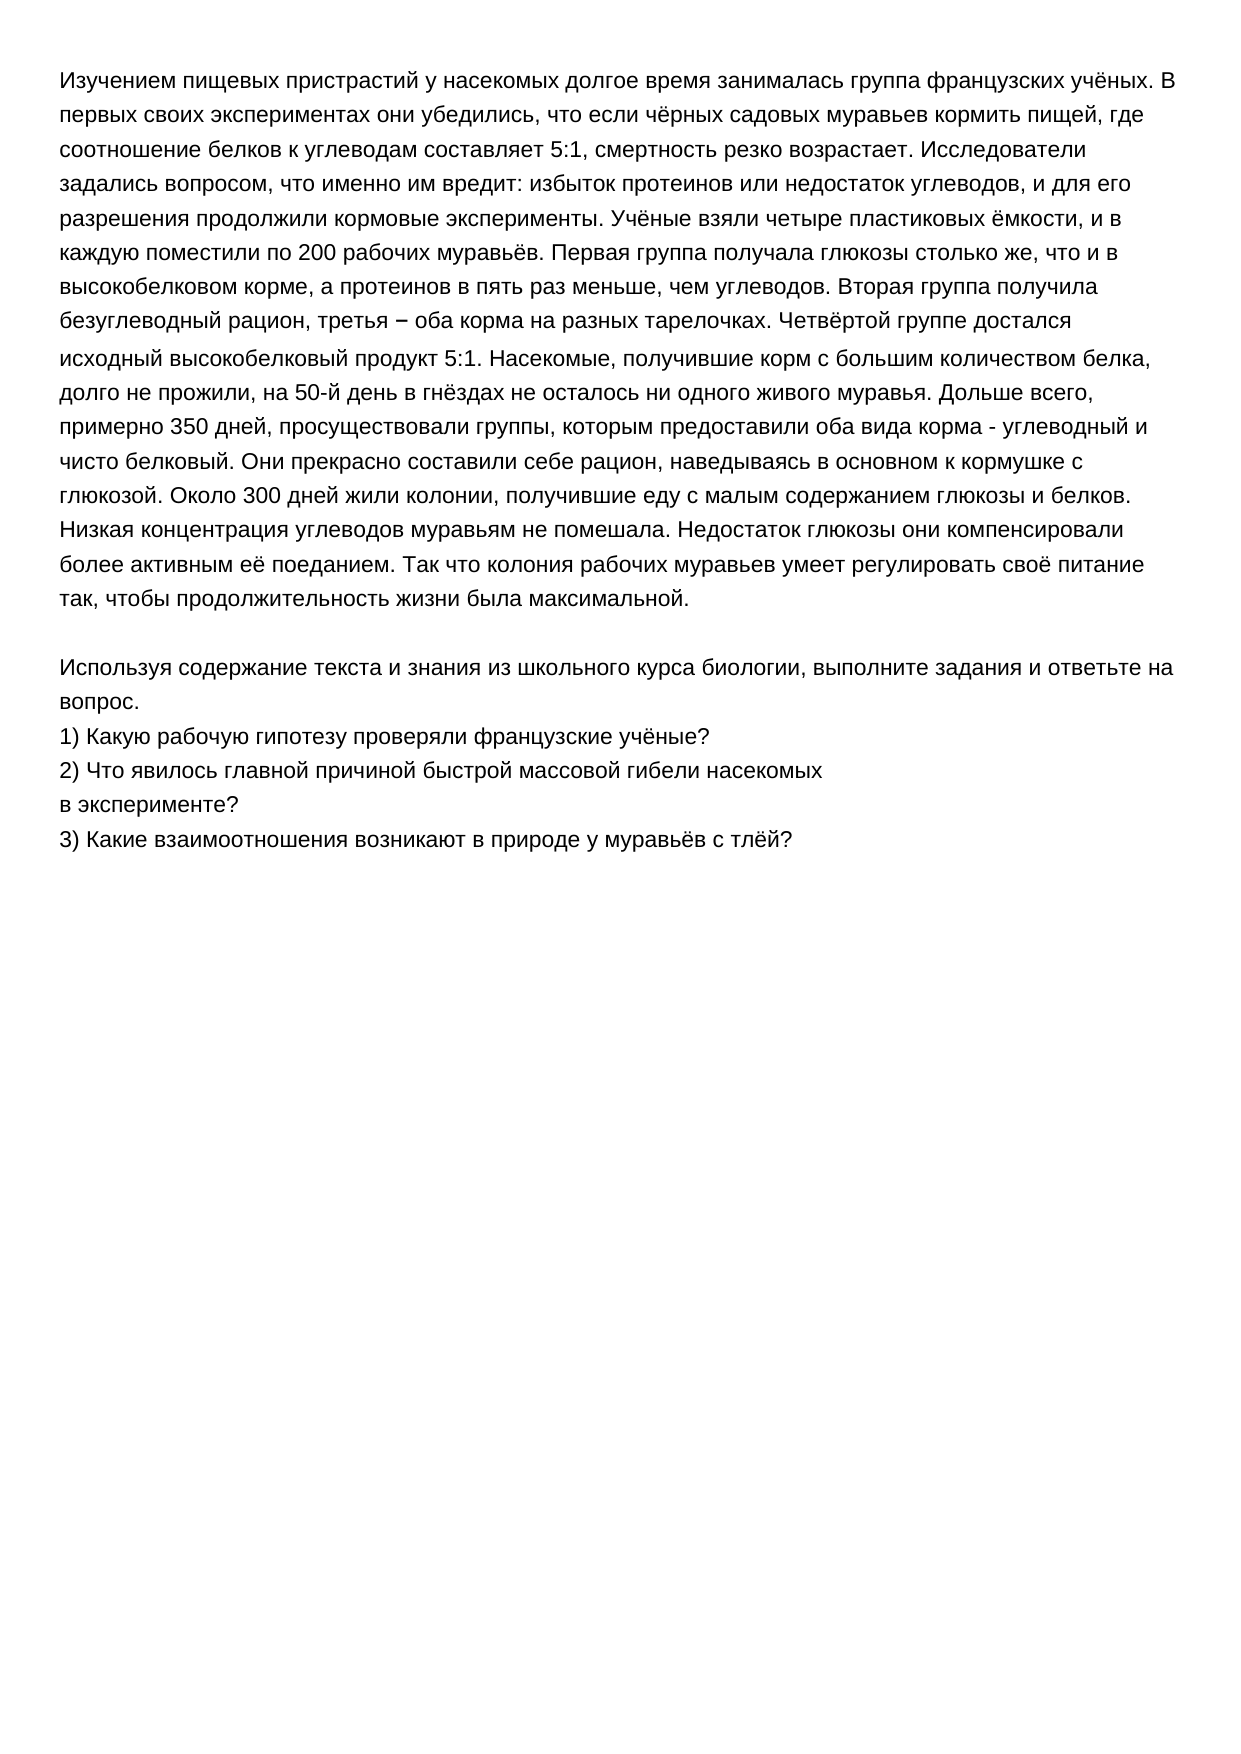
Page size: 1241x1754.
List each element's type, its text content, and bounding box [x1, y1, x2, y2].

text Используя содержание текста и знания из школьного курса биологии, выполните задания и ответьте на вопрос. [59, 646, 1181, 715]
text в эксперименте? [59, 783, 1181, 818]
text 3) Какие взаимоотношения возникают в природе у муравьёв с тлёй? [59, 818, 1181, 852]
text 2) Что явилось главной причиной быстрой массовой гибели насекомых [59, 749, 1181, 783]
text 1) Какую рабочую гипотезу проверяли французские учёные? [59, 715, 1181, 749]
text Изучением пищевых пристрастий у насекомых долгое время занималась группа французских учёных. В первых своих экспериментах они убедились, что если чёрных садовых муравьев кормить пищей, где соотношение белков к углеводам составляет 5:1, смертность резко возрастает. Исследователи задались вопросом, что именно им вредит: избыток протеинов или недостаток углеводов, и для его разрешения продолжили кормовые эксперименты. Учёные взяли четыре пластиковых ёмкости, и в каждую поместили по 200 рабочих муравьёв. Первая группа получала глюкозы столько же, что и в высокобелковом корме, а протеинов в пять раз меньше, чем углеводов. Вторая группа получила безуглеводный рацион, третья – оба корма на разных тарелочках. Четвёртой группе достался исходный высокобелковый продукт 5:1. Насекомые, получившие корм с большим количеством белка, долго не прожили, на 50-й день в гнёздах не осталось ни одного живого муравья. Дольше всего, примерно 350 дней, просуществовали группы, которым предоставили оба вида корма - углеводный и чисто белковый. Они прекрасно составили себе рацион, наведываясь в основном к кормушке с глюкозой. Около 300 дней жили колонии, получившие еду с малым содержанием глюкозы и белков. Низкая концентрация углеводов муравьям не помешала. Недостаток глюкозы они компенсировали более активным её поеданием. Так что колония рабочих муравьев умеет регулировать своё питание так, чтобы продолжительность жизни была максимальной. [59, 59, 1181, 612]
